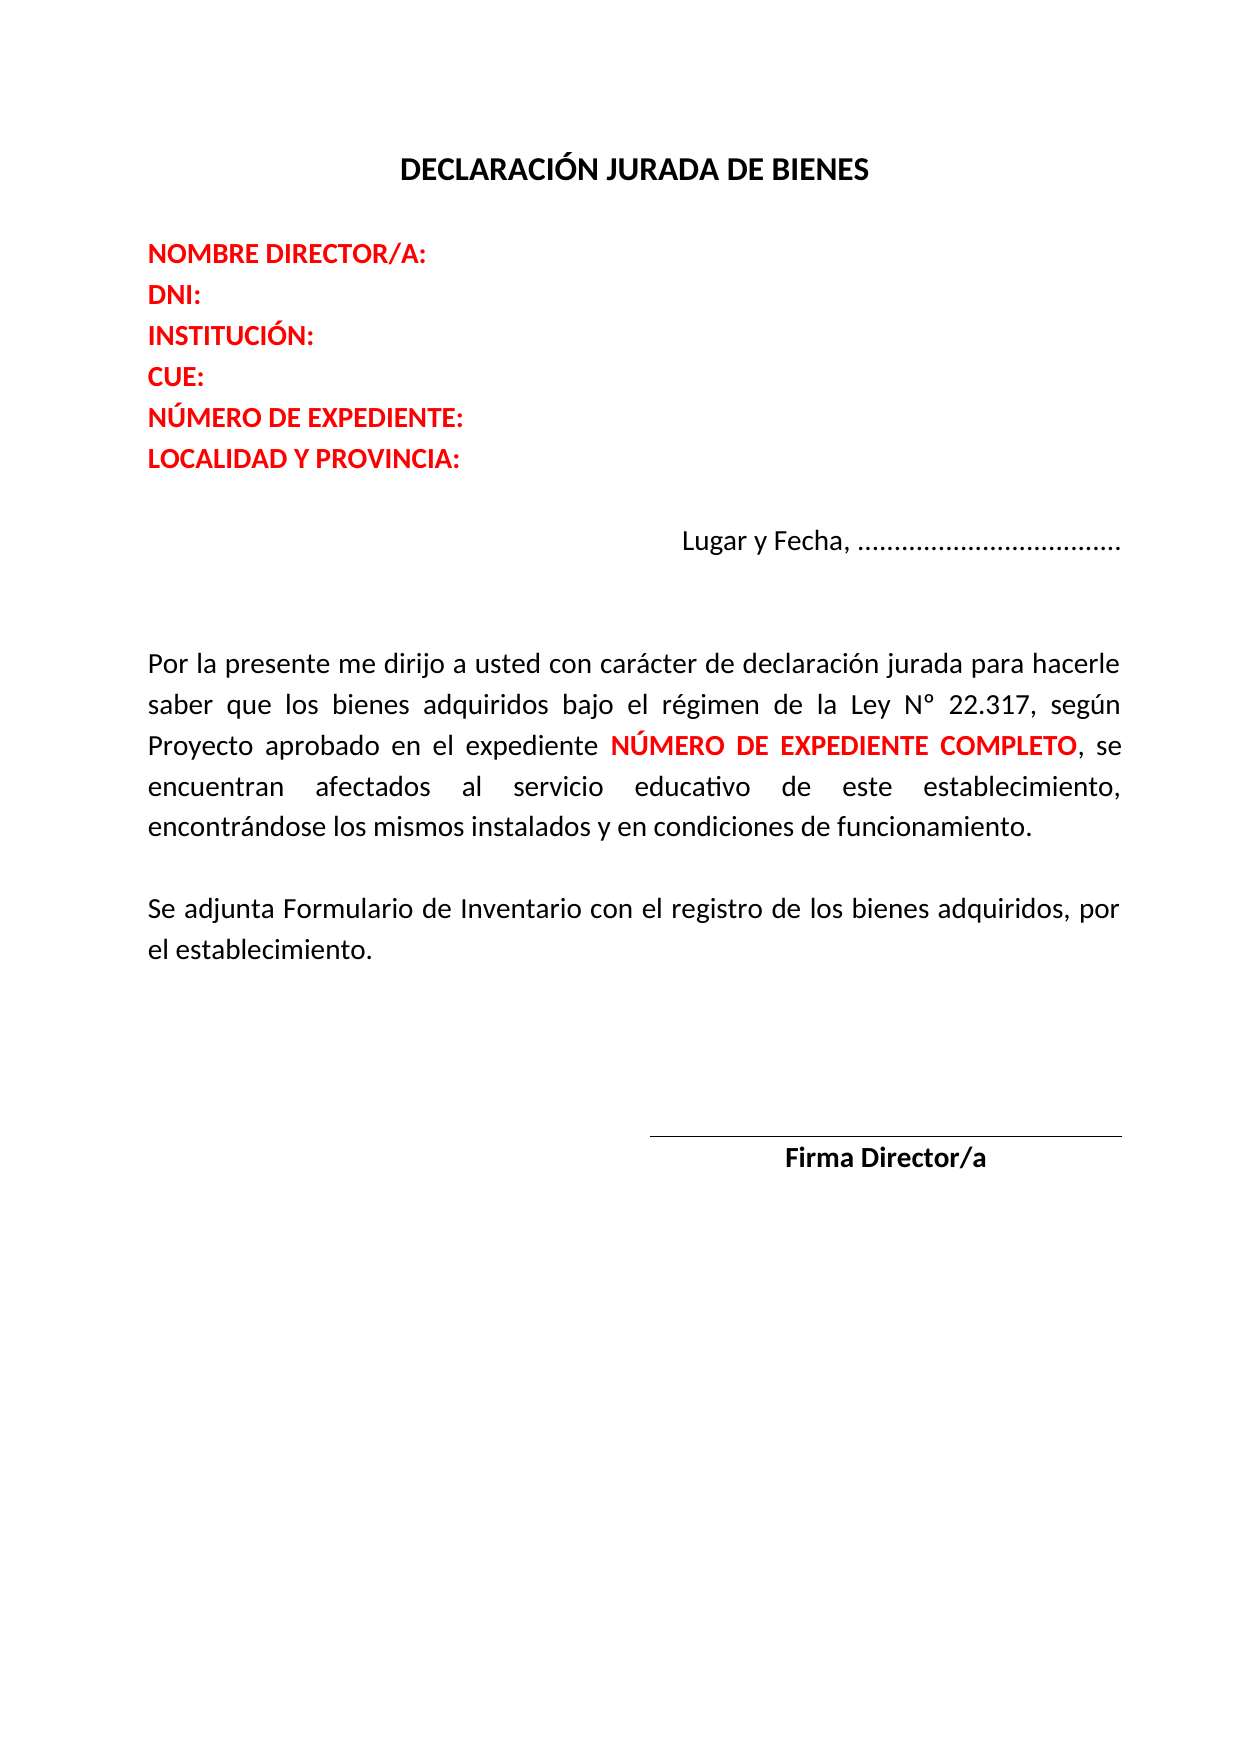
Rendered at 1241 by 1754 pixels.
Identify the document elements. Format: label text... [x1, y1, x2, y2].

text LOCALIDAD Y PROVINCIA: [148, 440, 1122, 476]
text CUE: [148, 358, 1122, 394]
text NOMBRE DIRECTOR/A: [148, 235, 1122, 271]
text Se adjunta Formulario de Inventario con el registro de los bienes adquiridos, por el establecimiento. [148, 890, 1122, 967]
text DNI: [148, 276, 1122, 312]
text DECLARACIÓN JURADA DE BIENES [148, 148, 1122, 188]
text Firma Director/a [650, 1137, 1122, 1175]
text Lugar y Fecha, .................................... [148, 522, 1122, 558]
text NÚMERO DE EXPEDIENTE: [148, 399, 1122, 435]
text INSTITUCIÓN: [148, 317, 1122, 353]
text Por la presente me dirijo a usted con carácter de declaración jurada para hacerle saber que los bienes adquiridos bajo el régimen de la Ley Nº 22.317, según Proyecto aprobado en el expediente NÚMERO DE EXPEDIENTE COMPLETO, se encuentran afectados al servicio educativo de este establecimiento, encontrándose los mismos instalados y en condiciones de funcionamiento. [148, 645, 1122, 844]
